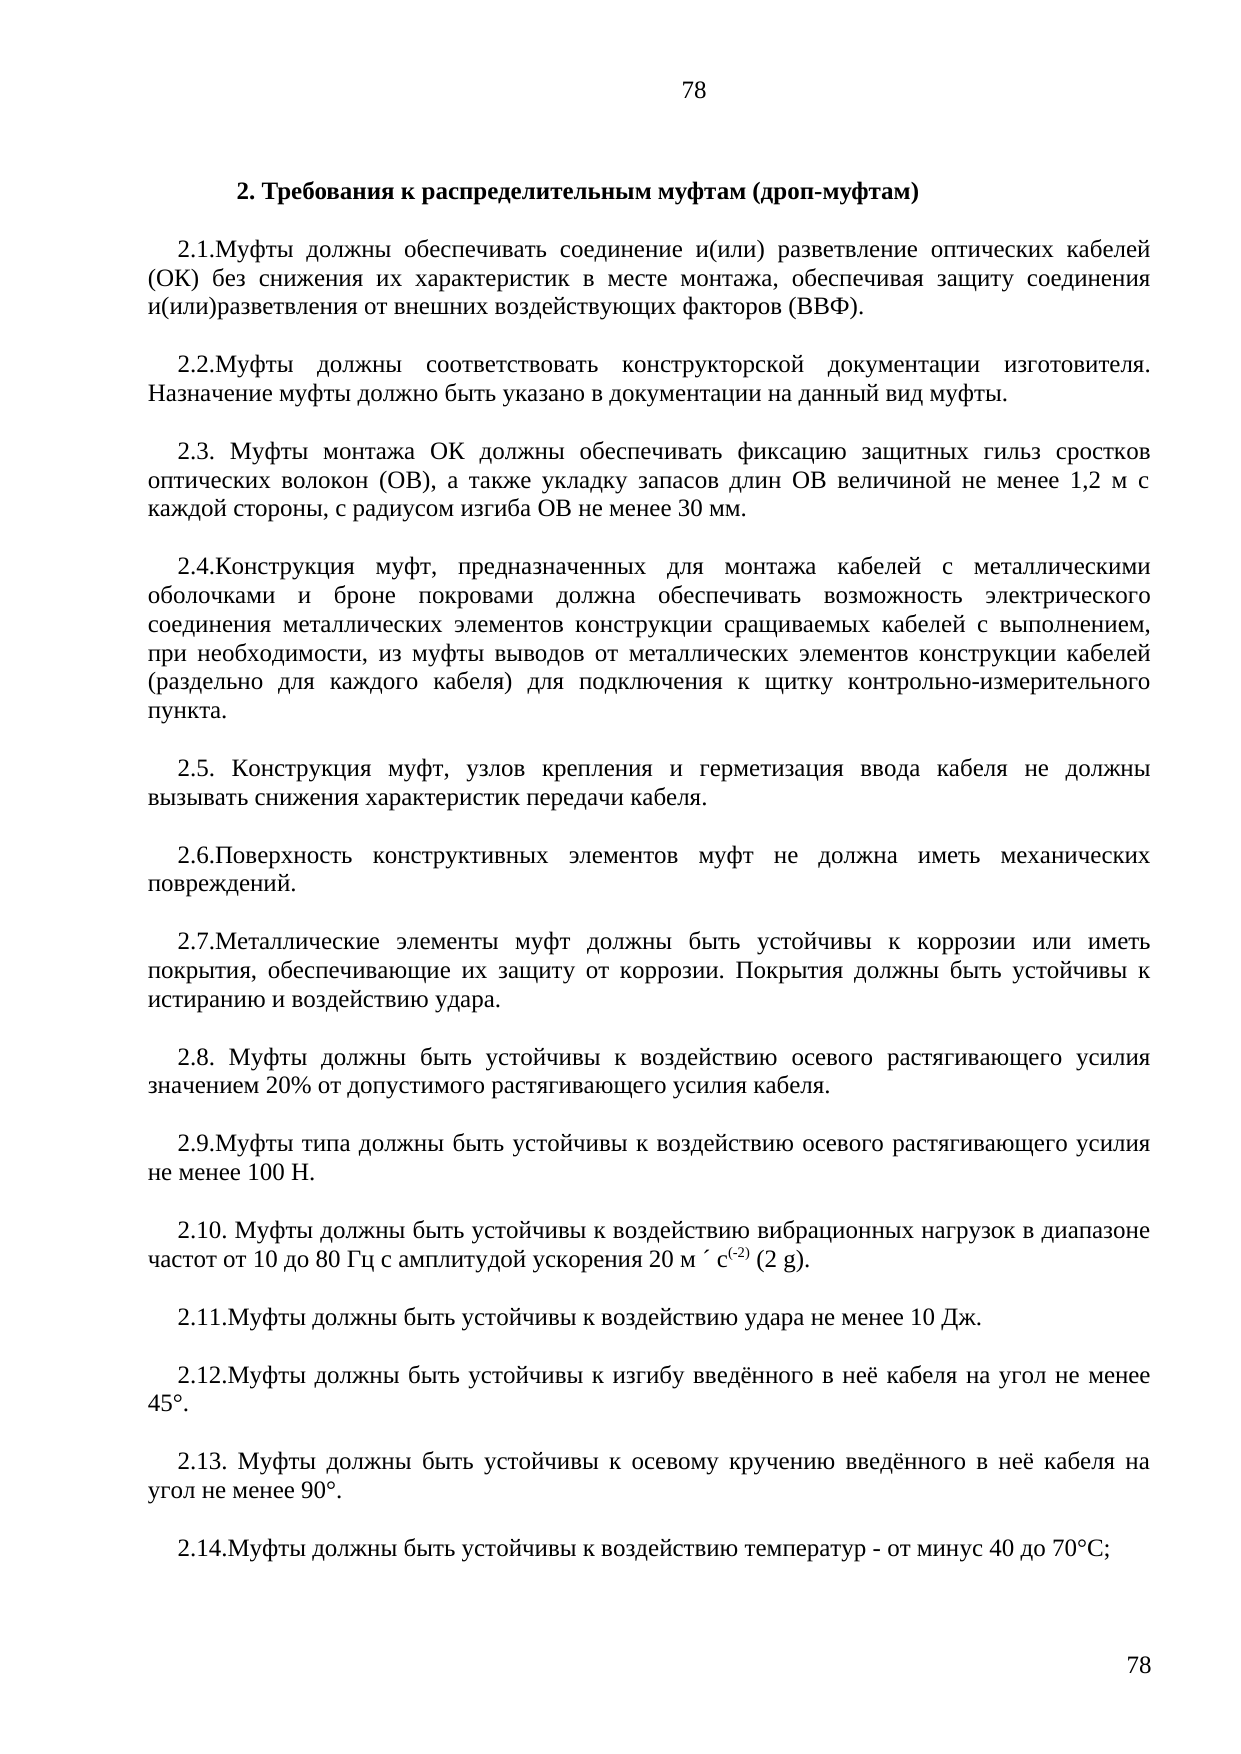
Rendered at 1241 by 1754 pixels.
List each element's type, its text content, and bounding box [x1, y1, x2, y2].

text 2.12.Муфты должны быть устойчивы к изгибу введённого в неё кабеля на угол не менее 45°. [148, 1360, 1152, 1417]
text 2.11.Муфты должны быть устойчивы к воздействию удара не менее 10 Дж. [148, 1302, 1152, 1331]
text 2.2.Муфты должны соответствовать конструкторской документации изготовителя. Назначение муфты должно быть указано в документации на данный вид муфты. [148, 349, 1152, 407]
text 2.6.Поверхность конструктивных элементов муфт не должна иметь механических повреждений. [148, 840, 1152, 897]
text 2.7.Металлические элементы муфт должны быть устойчивы к коррозии или иметь покрытия, обеспечивающие их защиту от коррозии. Покрытия должны быть устойчивы к истиранию и воздействию удара. [148, 926, 1152, 1013]
text 2.5. Конструкция муфт, узлов крепления и герметизация ввода кабеля не должны вызывать снижения характеристик передачи кабеля. [148, 753, 1152, 811]
text 2.10. Муфты должны быть устойчивы к воздействию вибрационных нагрузок в диапазоне частот от 10 до 80 Гц с амплитудой ускорения 20 м ´ с(-2) (2 g). [148, 1215, 1152, 1273]
text 2. Требования к распределительным муфтам (дроп-муфтам) [148, 176, 1152, 205]
text 2.8. Муфты должны быть устойчивы к воздействию осевого растягивающего усилия значением 20% от допустимого растягивающего усилия кабеля. [148, 1042, 1152, 1099]
text 2.9.Муфты типа должны быть устойчивы к воздействию осевого растягивающего усилия не менее 100 Н. [148, 1128, 1152, 1186]
text 2.1.Муфты должны обеспечивать соединение и(или) разветвление оптических кабелей (ОК) без снижения их характеристик в месте монтажа, обеспечивая защиту соединения и(или)разветвления от внешних воздействующих факторов (ВВФ). [148, 234, 1152, 320]
text 2.14.Муфты должны быть устойчивы к воздействию температур - от минус 40 до 70°С; [148, 1533, 1152, 1562]
text 2.13. Муфты должны быть устойчивы к осевому кручению введённого в неё кабеля на угол не менее 90°. [148, 1446, 1152, 1504]
text 2.4.Конструкция муфт, предназначенных для монтажа кабелей с металлическими оболочками и броне покровами должна обеспечивать возможность электрического соединения металлических элементов конструкции сращиваемых кабелей с выполнением, при необходимости, из муфты выводов от металлических элементов конструкции кабелей (раздельно для каждого кабеля) для подключения к щитку контрольно-измерительного пункта. [148, 551, 1152, 724]
text 2.3. Муфты монтажа ОК должны обеспечивать фиксацию защитных гильз сростков оптических волокон (ОВ), а также укладку запасов длин ОВ величиной не менее 1,2 м с каждой стороны, с радиусом изгиба ОВ не менее 30 мм. [148, 436, 1152, 522]
